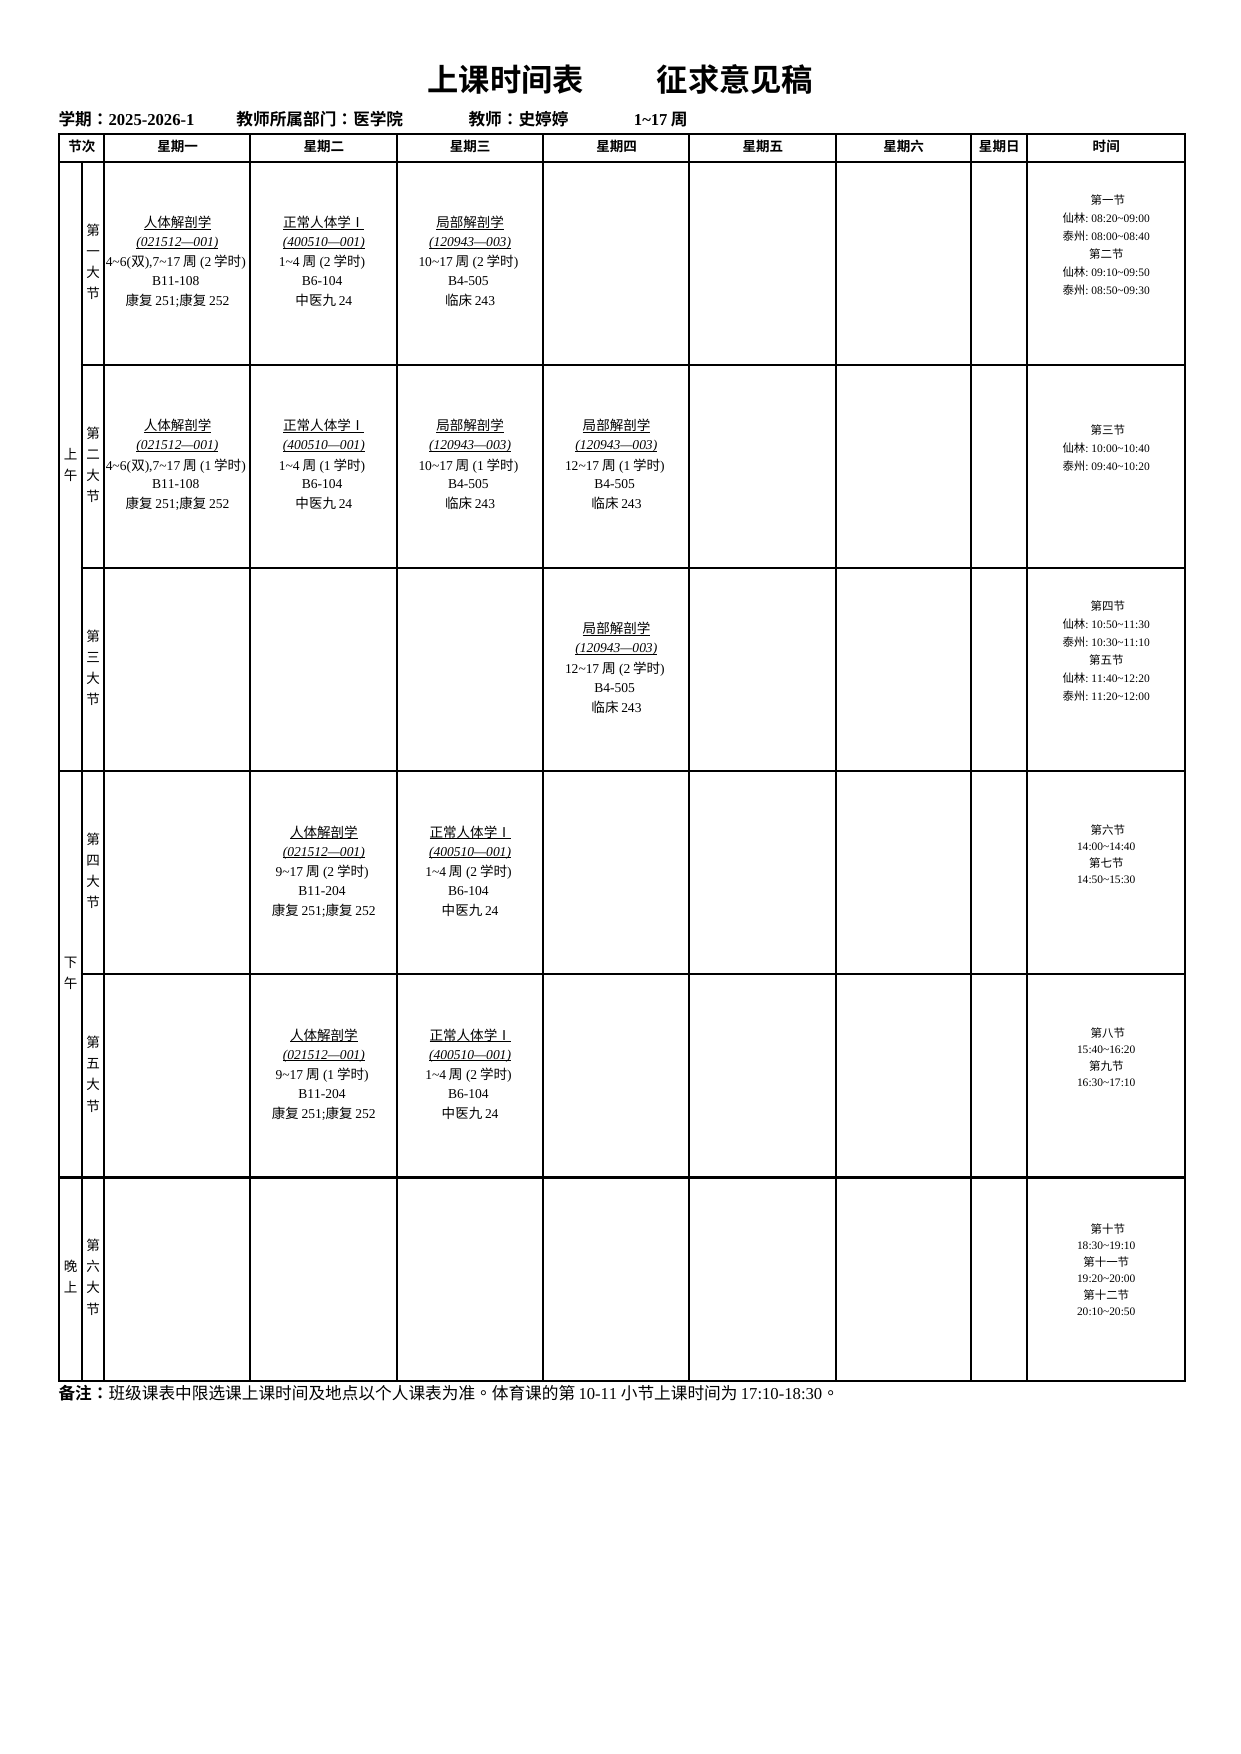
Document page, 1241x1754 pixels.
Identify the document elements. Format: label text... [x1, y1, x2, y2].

table_header 星期日 [972, 135, 1026, 161]
table_cell [105, 569, 249, 770]
table_cell [972, 1179, 1026, 1379]
table_cell [972, 163, 1026, 364]
table_cell [105, 772, 249, 973]
text 备注：班级课表中限选课上课时间及地点以个人课表为准。体育课的第10-11小节上课时间为17:10-18:30。 [58, 1382, 1182, 1404]
table_cell 正常人体学Ⅰ (400510—001) 1~4周 (2学时) B6-104 中医九24 [251, 163, 396, 364]
text 学期：2025-2026-1 教师所属部门：医学院 教师：史婷婷 1~17周 [58, 107, 1182, 130]
table_cell [972, 366, 1026, 567]
table_cell 第一大节 [83, 163, 103, 364]
table_cell 第四节 仙林: 10:50~11:30 泰州: 10:30~11:10 第五节 仙林: 11:40~12:20 泰州: 11:20~12:00 [1028, 569, 1184, 770]
table_cell 第六节 14:00~14:40 第七节 14:50~15:30 [1028, 772, 1184, 973]
table_cell [690, 772, 835, 973]
table_cell [544, 163, 688, 364]
table_cell [837, 366, 970, 567]
table_cell 局部解剖学 (120943—003) 10~17周 (2学时) B4-505 临床243 [398, 163, 542, 364]
table_cell [544, 1179, 688, 1379]
table_header 时间 [1028, 135, 1184, 161]
table_cell 正常人体学Ⅰ (400510—001) 1~4周 (1学时) B6-104 中医九24 [251, 366, 396, 567]
table_cell 人体解剖学 (021512—001) 4~6(双),7~17周 (2学时) B11-108 康复251;康复252 [105, 163, 249, 364]
table_header 星期五 [690, 135, 835, 161]
table_cell 局部解剖学 (120943—003) 10~17周 (1学时) B4-505 临床243 [398, 366, 542, 567]
table_cell [837, 569, 970, 770]
table_header 星期二 [251, 135, 396, 161]
table_cell 第十节 18:30~19:10 第十一节 19:20~20:00 第十二节 20:10~20:50 [1028, 1179, 1184, 1379]
table_cell [972, 772, 1026, 973]
table_cell [105, 975, 249, 1176]
table_cell 下午 [60, 772, 81, 1176]
table_cell [105, 1179, 249, 1379]
table_header 节次 [60, 135, 103, 161]
table_cell [837, 975, 970, 1176]
table_header 星期一 [105, 135, 249, 161]
table_cell [398, 569, 542, 770]
table_cell 第二大节 [83, 366, 103, 567]
table_cell [837, 1179, 970, 1379]
table_cell 第五大节 [83, 975, 103, 1176]
table_cell 第三大节 [83, 569, 103, 770]
table_cell 第三节 仙林: 10:00~10:40 泰州: 09:40~10:20 [1028, 366, 1184, 567]
table_header 星期三 [398, 135, 542, 161]
table_cell 人体解剖学 (021512—001) 9~17周 (2学时) B11-204 康复251;康复252 [251, 772, 396, 973]
table_cell [972, 569, 1026, 770]
table_cell [837, 772, 970, 973]
table_cell 正常人体学Ⅰ (400510—001) 1~4周 (2学时) B6-104 中医九24 [398, 772, 542, 973]
table_cell [837, 163, 970, 364]
table_cell 人体解剖学 (021512—001) 9~17周 (1学时) B11-204 康复251;康复252 [251, 975, 396, 1176]
table_cell [690, 569, 835, 770]
table_cell [690, 1179, 835, 1379]
table_cell [544, 772, 688, 973]
table_header 星期六 [837, 135, 970, 161]
table_cell 人体解剖学 (021512—001) 4~6(双),7~17周 (1学时) B11-108 康复251;康复252 [105, 366, 249, 567]
table_cell [544, 975, 688, 1176]
table_cell [972, 975, 1026, 1176]
table_cell [251, 1179, 396, 1379]
table_cell 第一节 仙林: 08:20~09:00 泰州: 08:00~08:40 第二节 仙林: 09:10~09:50 泰州: 08:50~09:30 [1028, 163, 1184, 364]
table_cell [690, 975, 835, 1176]
table_cell [251, 569, 396, 770]
table_header 星期四 [544, 135, 688, 161]
table_cell 第六大节 [83, 1179, 103, 1379]
table_cell 第四大节 [83, 772, 103, 973]
text 上课时间表 征求意见稿 [58, 58, 1182, 101]
table_cell 晚上 [60, 1179, 81, 1379]
table_cell 正常人体学Ⅰ (400510—001) 1~4周 (2学时) B6-104 中医九24 [398, 975, 542, 1176]
table_cell [690, 366, 835, 567]
table_cell 第八节 15:40~16:20 第九节 16:30~17:10 [1028, 975, 1184, 1176]
table_cell [398, 1179, 542, 1379]
table_cell 局部解剖学 (120943—003) 12~17周 (1学时) B4-505 临床243 [544, 366, 688, 567]
table_cell [690, 163, 835, 364]
table_cell 局部解剖学 (120943—003) 12~17周 (2学时) B4-505 临床243 [544, 569, 688, 770]
table_cell 上午 [60, 163, 81, 770]
